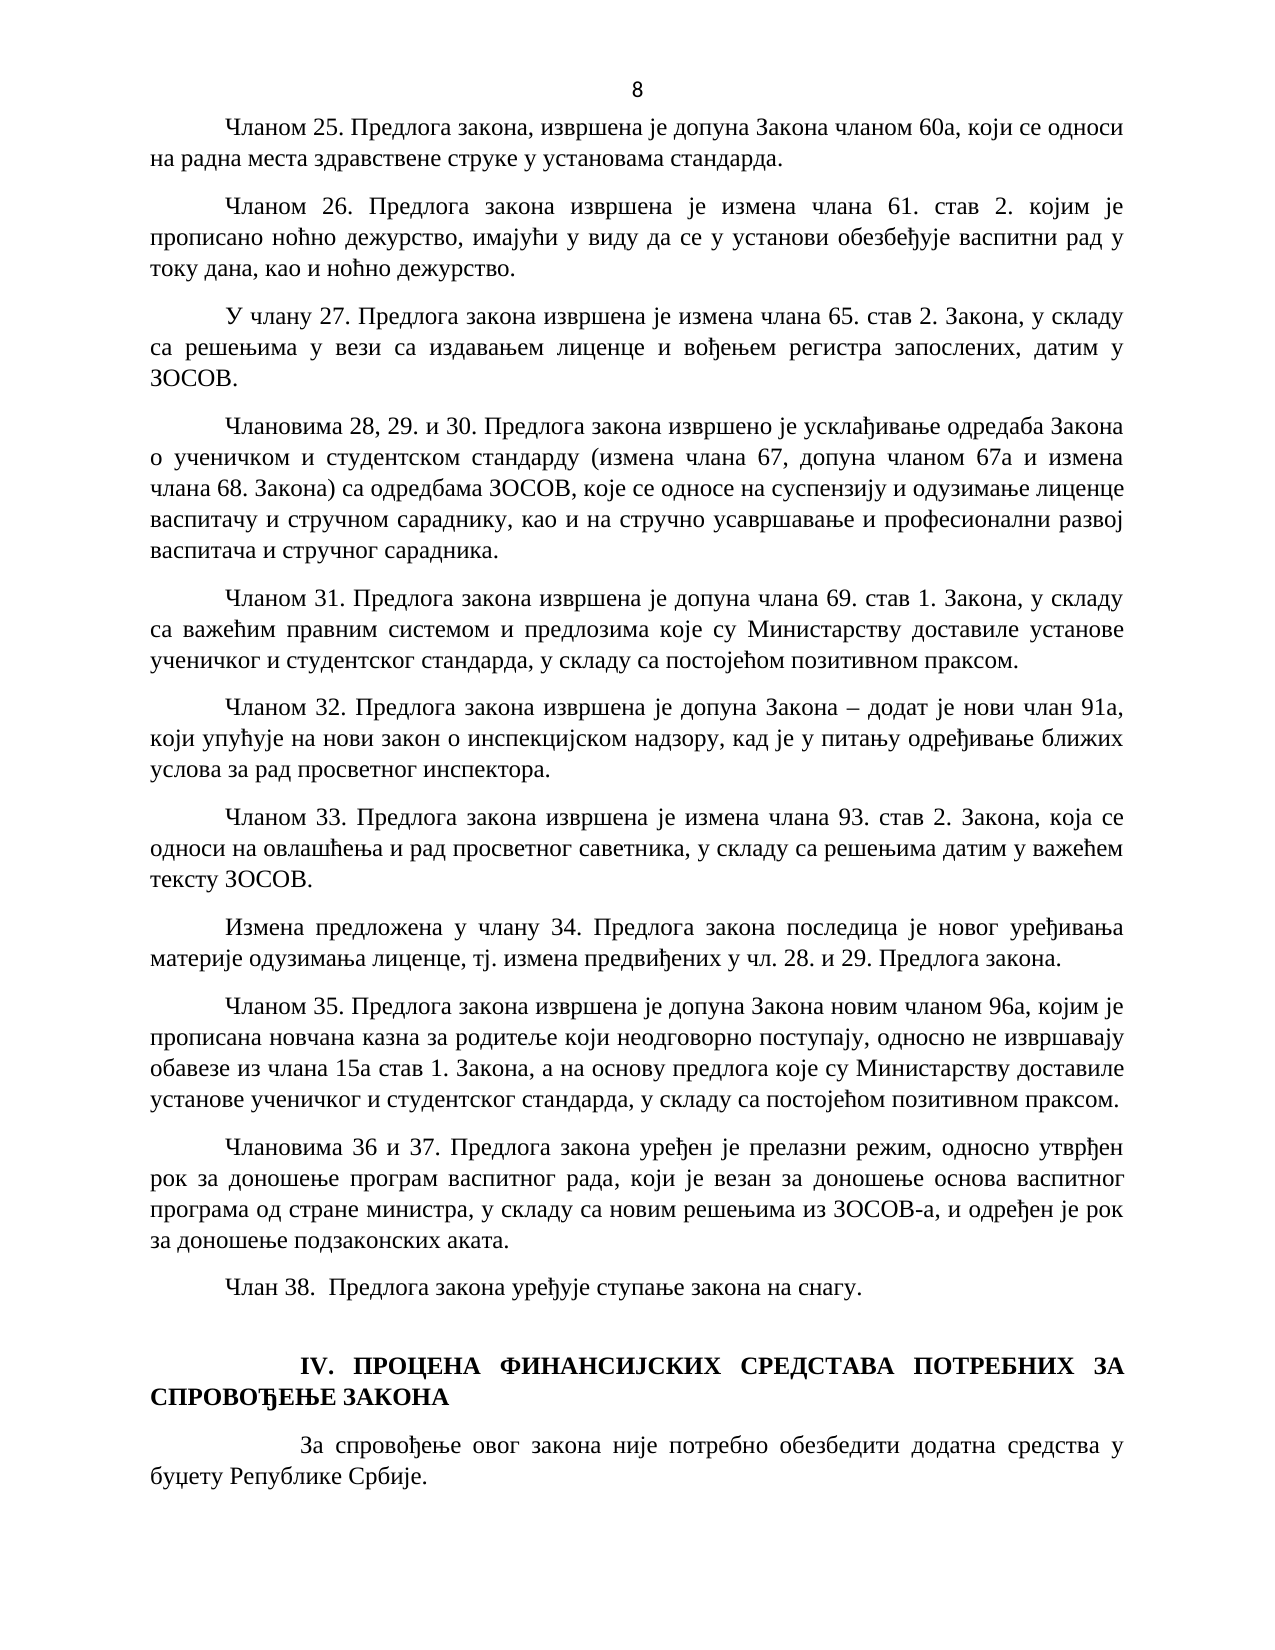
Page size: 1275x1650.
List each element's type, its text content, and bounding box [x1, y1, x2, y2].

text Чланом 31. Предлога закона извршена је допуна члана 69. став 1. Закона, у складу са важећим правним системом и предлозима које су Министарству доставиле установе ученичког и студентског стандарда, у складу са постојећом позитивном праксом. [150, 583, 1125, 673]
text Чланом 25. Предлога закона, извршена је допуна Закона чланом 60а, који се односи на радна места здравствене струке у установама стандарда. [150, 112, 1125, 172]
text Члановима 28, 29. и 30. Предлога закона извршено је усклађивање одредаба Закона о ученичком и студентском стандарду (измена члана 67, допуна чланом 67а и измена члана 68. Закона) са одредбама ЗОСОВ, које се односе на суспензију и одузимање лиценце васпитачу и стручном сараднику, као и на стручно усавршавање и професионални развој васпитача и стручног сарадника. [150, 411, 1125, 564]
text Чланом 26. Предлога закона извршена је измена члана 61. став 2. којим је прописано ноћно дежурство, имајући у виду да се у установи обезбеђује васпитни рад у току дана, као и ноћно дежурство. [150, 191, 1125, 282]
text Чланом 33. Предлога закона извршена је измена члана 93. став 2. Закона, која се односи на овлашћења и рад просветног саветника, у складу са решењима датим у важећем тексту ЗОСОВ. [150, 802, 1125, 893]
text Члановима 36 и 37. Предлога закона уређен је прелазни режим, односно утврђен рок за доношење програм васпитног рада, који је везан за доношење основа васпитног програма од стране министра, у складу са новим решењима из ЗОСОВ-а, и одређен је рок за доношење подзаконских аката. [150, 1222, 1125, 1253]
text За спровођење овог закона није потребно обезбедити додатна средства у буџету Републике Србије. [150, 1430, 1125, 1490]
text У члану 27. Предлога закона извршена је измена члана 65. став 2. Закона, у складу са решењима у вези са издавањем лиценце и вођењем регистра запослених, датим у ЗОСОВ. [150, 301, 1125, 392]
text Чланом 32. Предлога закона извршена је допуна Закона – додат је нови члан 91а, који упућује на нови закон о инспекцијском надзору, кад је у питању одређивање ближих услова за рад просветног инспектора. [150, 692, 1125, 783]
text IV. ПРОЦЕНА ФИНАНСИЈСКИХ СРЕДСТАВА ПОТРЕБНИХ ЗА СПРОВОЂЕЊЕ ЗАКОНА [150, 1351, 1125, 1411]
list Члан 38. Предлога закона уређује ступање закона на снагу. [225, 1272, 1125, 1301]
text Члановима 36 и 37. Предлога закона уређен је прелазни режим, односно утврђен рок за доношење програм васпитног рада, који је везан за доношење основа васпитног програма од стране министра, у складу са новим решењима из ЗОСОВ-а, и одређен је рок за доношење подзаконских аката. [150, 1132, 1125, 1194]
text Чланом 35. Предлога закона извршена је допуна Закона новим чланом 96а, којим је прописана новчана казна за родитеље који неодговорно поступају, односно не извршавају обавезе из члана 15а став 1. Закона, а на основу предлога које су Министарству доставиле установе ученичког и студентског стандарда, у складу са постојећом позитивном праксом. [150, 991, 1125, 1113]
text Измена предложена у члану 34. Предлога закона последица је новог уређивања материје одузимања лиценце, тј. измена предвиђених у чл. 28. и 29. Предлога закона. [150, 912, 1125, 972]
